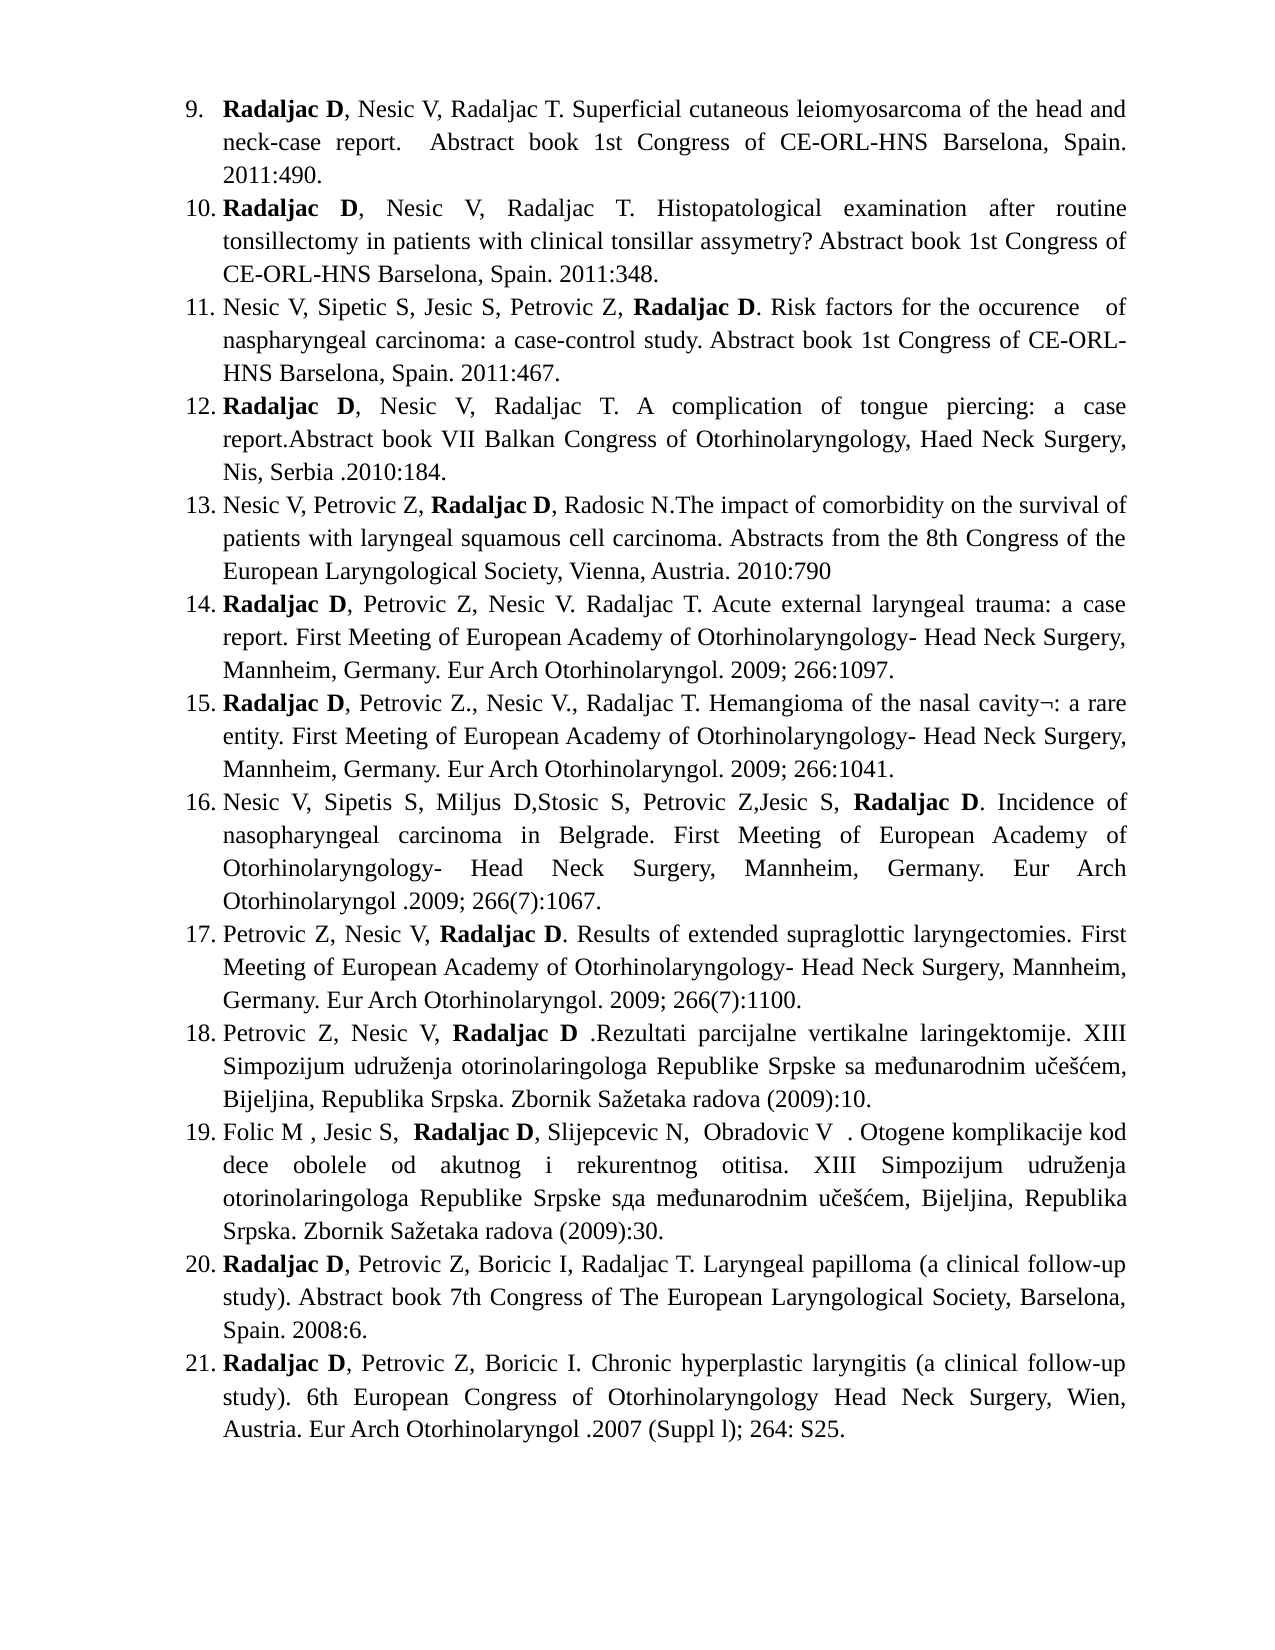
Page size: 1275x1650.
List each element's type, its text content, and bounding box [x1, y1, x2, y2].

list Radaljac D, Petrovic Z., Nesic V., Radaljac T. Hemangioma of the nasal cavity¬: a rare entity. First Meeting of European Academy of Otorhinolaryngology- Head Neck Surgery, Mannheim, Germany. Eur Arch Otorhinolaryngol. 2009; 266:1041. [185, 688, 1127, 783]
list Radaljac D, Nesic V, Radaljac T. Superficial cutaneous leiomyosarcoma of the head and neck-case report. Abstract book 1st Congress of CE-ORL-HNS Barselona, Spain. 2011:490. [185, 94, 1127, 188]
list Petrovic Z, Nesic V, Radaljac D .Rezultati parcijalne vertikalne laringektomije. XIII Simpozijum udruženja otorinolaringologa Republike Srpske sa međunarodnim učešćem, Bijeljina, Republika Srpska. Zbornik Sažetaka radova (2009):10. [185, 1018, 1127, 1113]
list Nesic V, Sipetic S, Jesic S, Petrovic Z, Radaljac D. Risk factors for the occurence of naspharyngeal carcinoma: a case-control study. Abstract book 1st Congress of CE-ORL-HNS Barselona, Spain. 2011:467. [185, 292, 1127, 387]
list Radaljac D, Nesic V, Radaljac T. Histopatological examination after routine tonsillectomy in patients with clinical tonsillar assymetry? Abstract book 1st Congress of CE-ORL-HNS Barselona, Spain. 2011:348. [185, 193, 1127, 288]
list Radaljac D, Petrovic Z, Boricic I, Radaljac T. Laryngeal papilloma (a clinical follow-up study). Abstract book 7th Congress of The European Laryngological Society, Barselona, Spain. 2008:6. [185, 1249, 1127, 1344]
list Folic M , Jesic S, Radaljac D, Slijepcevic N, Obradovic V . Otogene komplikacije kod dece obolele od akutnog i rekurentnog otitisa. XIII Simpozijum udruženja otorinolaringologa Republike Srpske sдa međunarodnim učešćem, Bijeljina, Republika Srpska. Zbornik Sažetaka radova (2009):30. [185, 1117, 1127, 1245]
list Petrovic Z, Nesic V, Radaljac D. Results of extended supraglottic laryngectomies. First Meeting of European Academy of Otorhinolaryngology- Head Neck Surgery, Mannheim, Germany. Eur Arch Otorhinolaryngol. 2009; 266(7):1100. [185, 919, 1127, 1014]
list Radaljac D, Nesic V, Radaljac T. A complication of tongue piercing: a case report.Abstract book VII Balkan Congress of Otorhinolaryngology, Haed Neck Surgery, Nis, Serbia .2010:184. [185, 391, 1127, 486]
list Radaljac D, Petrovic Z, Nesic V. Radaljac T. Acute external laryngeal trauma: a case report. First Meeting of European Academy of Otorhinolaryngology- Head Neck Surgery, Mannheim, Germany. Eur Arch Otorhinolaryngol. 2009; 266:1097. [185, 589, 1127, 684]
list Nesic V, Petrovic Z, Radaljac D, Radosic N.The impact of comorbidity on the survival of patients with laryngeal squamous cell carcinoma. Abstracts from the 8th Congress of the European Laryngological Society, Vienna, Austria. 2010:790 [185, 490, 1127, 585]
list Nesic V, Sipetis S, Miljus D,Stosic S, Petrovic Z,Jesic S, Radaljac D. Incidence of nasopharyngeal carcinoma in Belgrade. First Meeting of European Academy of Otorhinolaryngology- Head Neck Surgery, Mannheim, Germany. Eur Arch Otorhinolaryngol .2009; 266(7):1067. [185, 787, 1127, 915]
list Radaljac D, Petrovic Z, Boricic I. Chronic hyperplastic laryngitis (a clinical follow-up study). 6th European Congress of Otorhinolaryngology Head Neck Surgery, Wien, Austria. Eur Arch Otorhinolaryngol .2007 (Suppl l); 264: S25. [185, 1348, 1127, 1443]
